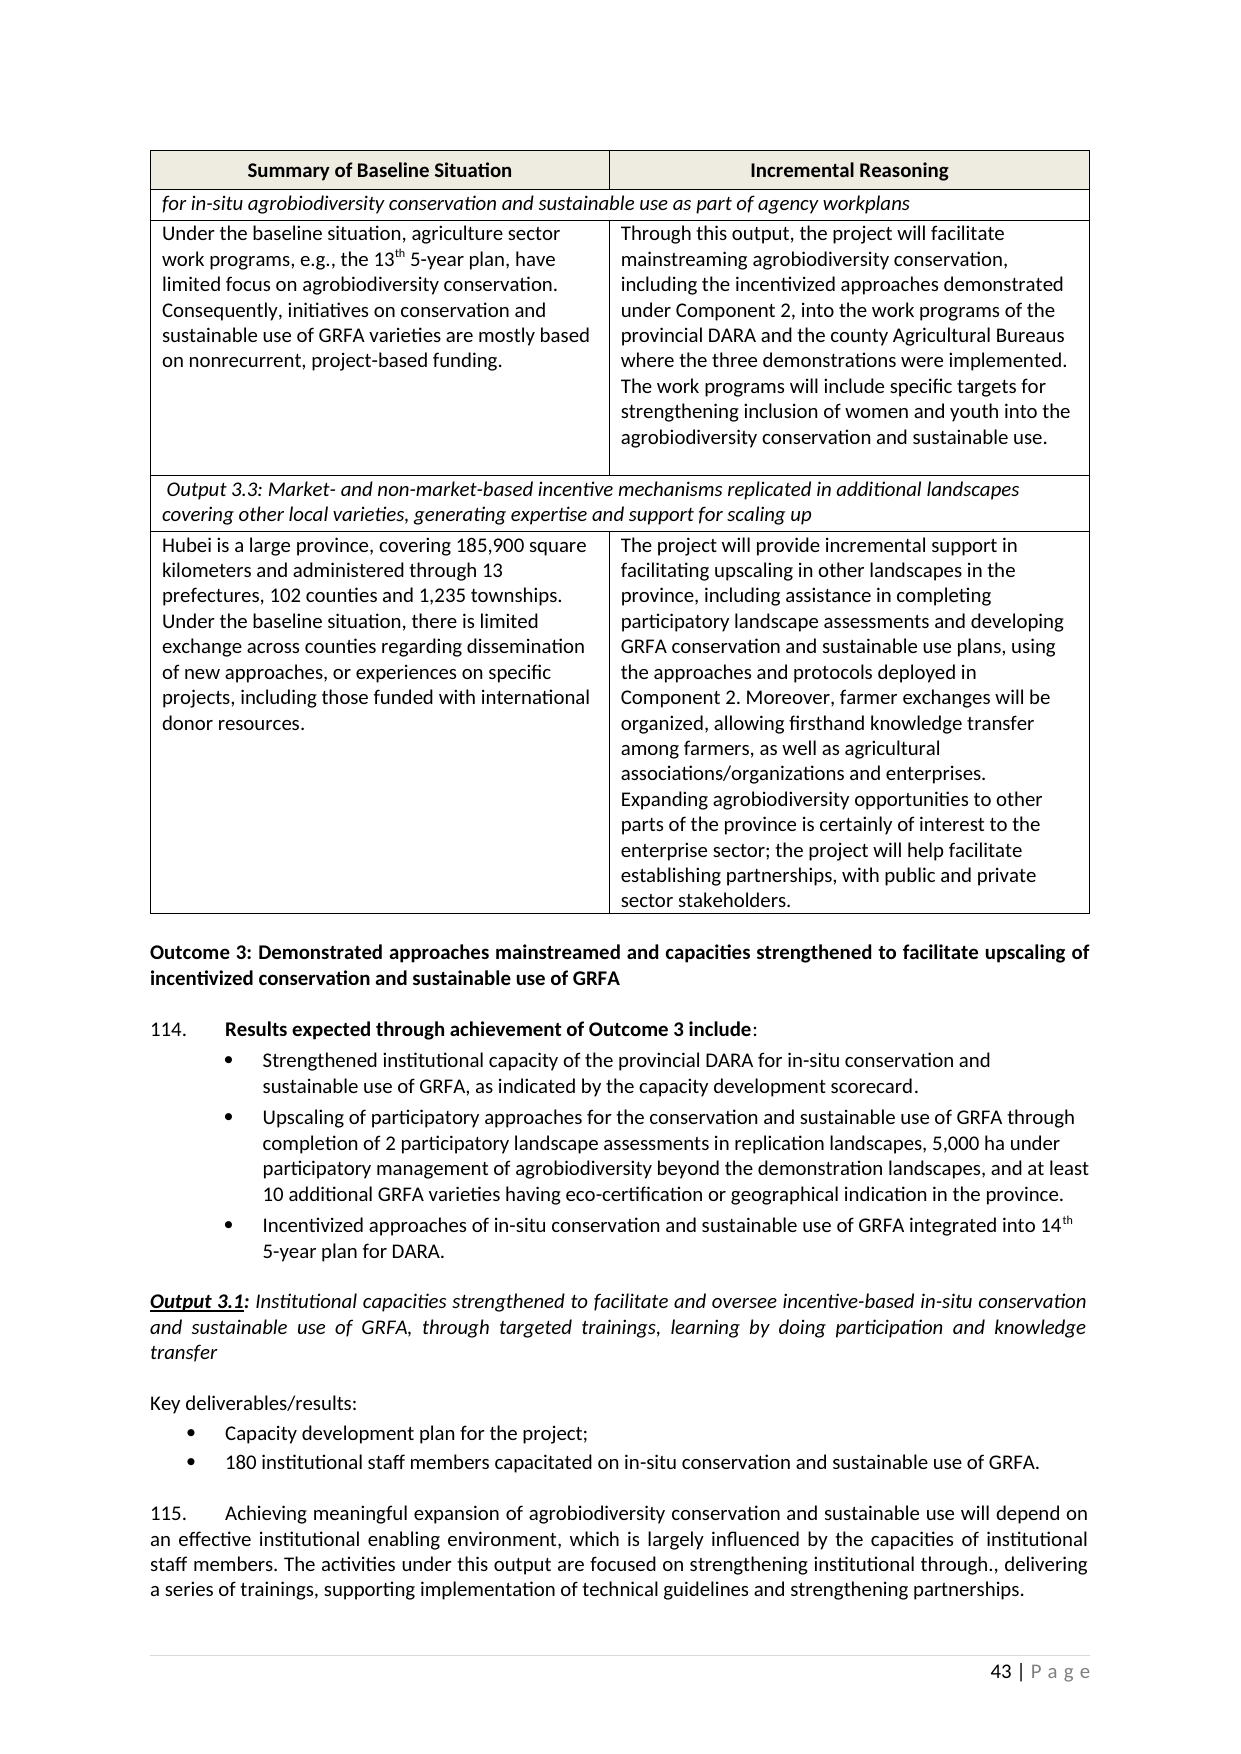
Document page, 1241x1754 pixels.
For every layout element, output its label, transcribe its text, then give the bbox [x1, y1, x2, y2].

list 180 institutional staff members capacitated on in-situ conservation and sustainable use of GRFA. [187, 1449, 1090, 1475]
table_cell Under the baseline situation, agriculture sector work programs, e.g., the 13th 5-year plan, have limited focus on agrobiodiversity conservation. Consequently, initiatives on conservation and sustainable use of GRFA varieties are mostly based on nonrecurrent, project-based funding. [151, 221, 609, 475]
list Achieving meaningful expansion of agrobiodiversity conservation and sustainable use will depend on an effective institutional enabling environment, which is largely influenced by the capacities of institutional staff members. The activities under this output are focused on strengthening institutional through., delivering a series of trainings, supporting implementation of technical guidelines and strengthening partnerships. [150, 1500, 1090, 1602]
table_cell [151, 190, 1089, 219]
table_header Summary of Baseline Situation [151, 151, 609, 189]
table_cell Through this output, the project will facilitate mainstreaming agrobiodiversity conservation, including the incentivized approaches demonstrated under Component 2, into the work programs of the provincial DARA and the county Agricultural Bureaus where the three demonstrations were implemented. The work programs will include specific targets for strengthening inclusion of women and youth into the agrobiodiversity conservation and sustainable use. [610, 221, 1089, 475]
text Key deliverables/results: [150, 1390, 1090, 1416]
list Upscaling of participatory approaches for the conservation and sustainable use of GRFA through completion of 2 participatory landscape assessments in replication landscapes, 5,000 ha under participatory management of agrobiodiversity beyond the demonstration landscapes, and at least 10 additional GRFA varieties having eco-certification or geographical indication in the province. [225, 1104, 1090, 1206]
table_cell Output 3.3: Market- and non-market-based incentive mechanisms replicated in additional landscapes covering other local varieties, generating expertise and support for scaling up [151, 476, 1089, 531]
list Results expected through achievement of Outcome 3 include: [150, 1016, 1090, 1041]
list Strengthened institutional capacity of the provincial DARA for in-situ conservation and sustainable use of GRFA, as indicated by the capacity development scorecard. [225, 1047, 1090, 1098]
table_header Incremental Reasoning [610, 151, 1089, 189]
table_cell Hubei is a large province, covering 185,900 square kilometers and administered through 13 prefectures, 102 counties and 1,235 townships. Under the baseline situation, there is limited exchange across counties regarding dissemination of new approaches, or experiences on specific projects, including those funded with international donor resources. [151, 532, 609, 913]
text Outcome 3: Demonstrated approaches mainstreamed and capacities strengthened to facilitate upscaling of incentivized conservation and sustainable use of GRFA [150, 939, 1090, 990]
text Output 3.1: Institutional capacities strengthened to facilitate and oversee incentive-based in-situ conservation and sustainable use of GRFA, through targeted trainings, learning by doing participation and knowledge transfer [150, 1289, 1090, 1365]
list Capacity development plan for the project; [187, 1420, 1090, 1445]
table_cell The project will provide incremental support in facilitating upscaling in other landscapes in the province, including assistance in completing participatory landscape assessments and developing GRFA conservation and sustainable use plans, using the approaches and protocols deployed in Component 2. Moreover, farmer exchanges will be organized, allowing firsthand knowledge transfer among farmers, as well as agricultural associations/organizations and enterprises. Expanding agrobiodiversity opportunities to other parts of the province is certainly of interest to the enterprise sector; the project will help facilitate establishing partnerships, with public and private sector stakeholders. [610, 532, 1089, 913]
list Incentivized approaches of in-situ conservation and sustainable use of GRFA integrated into 14th 5-year plan for DARA. [225, 1212, 1090, 1263]
